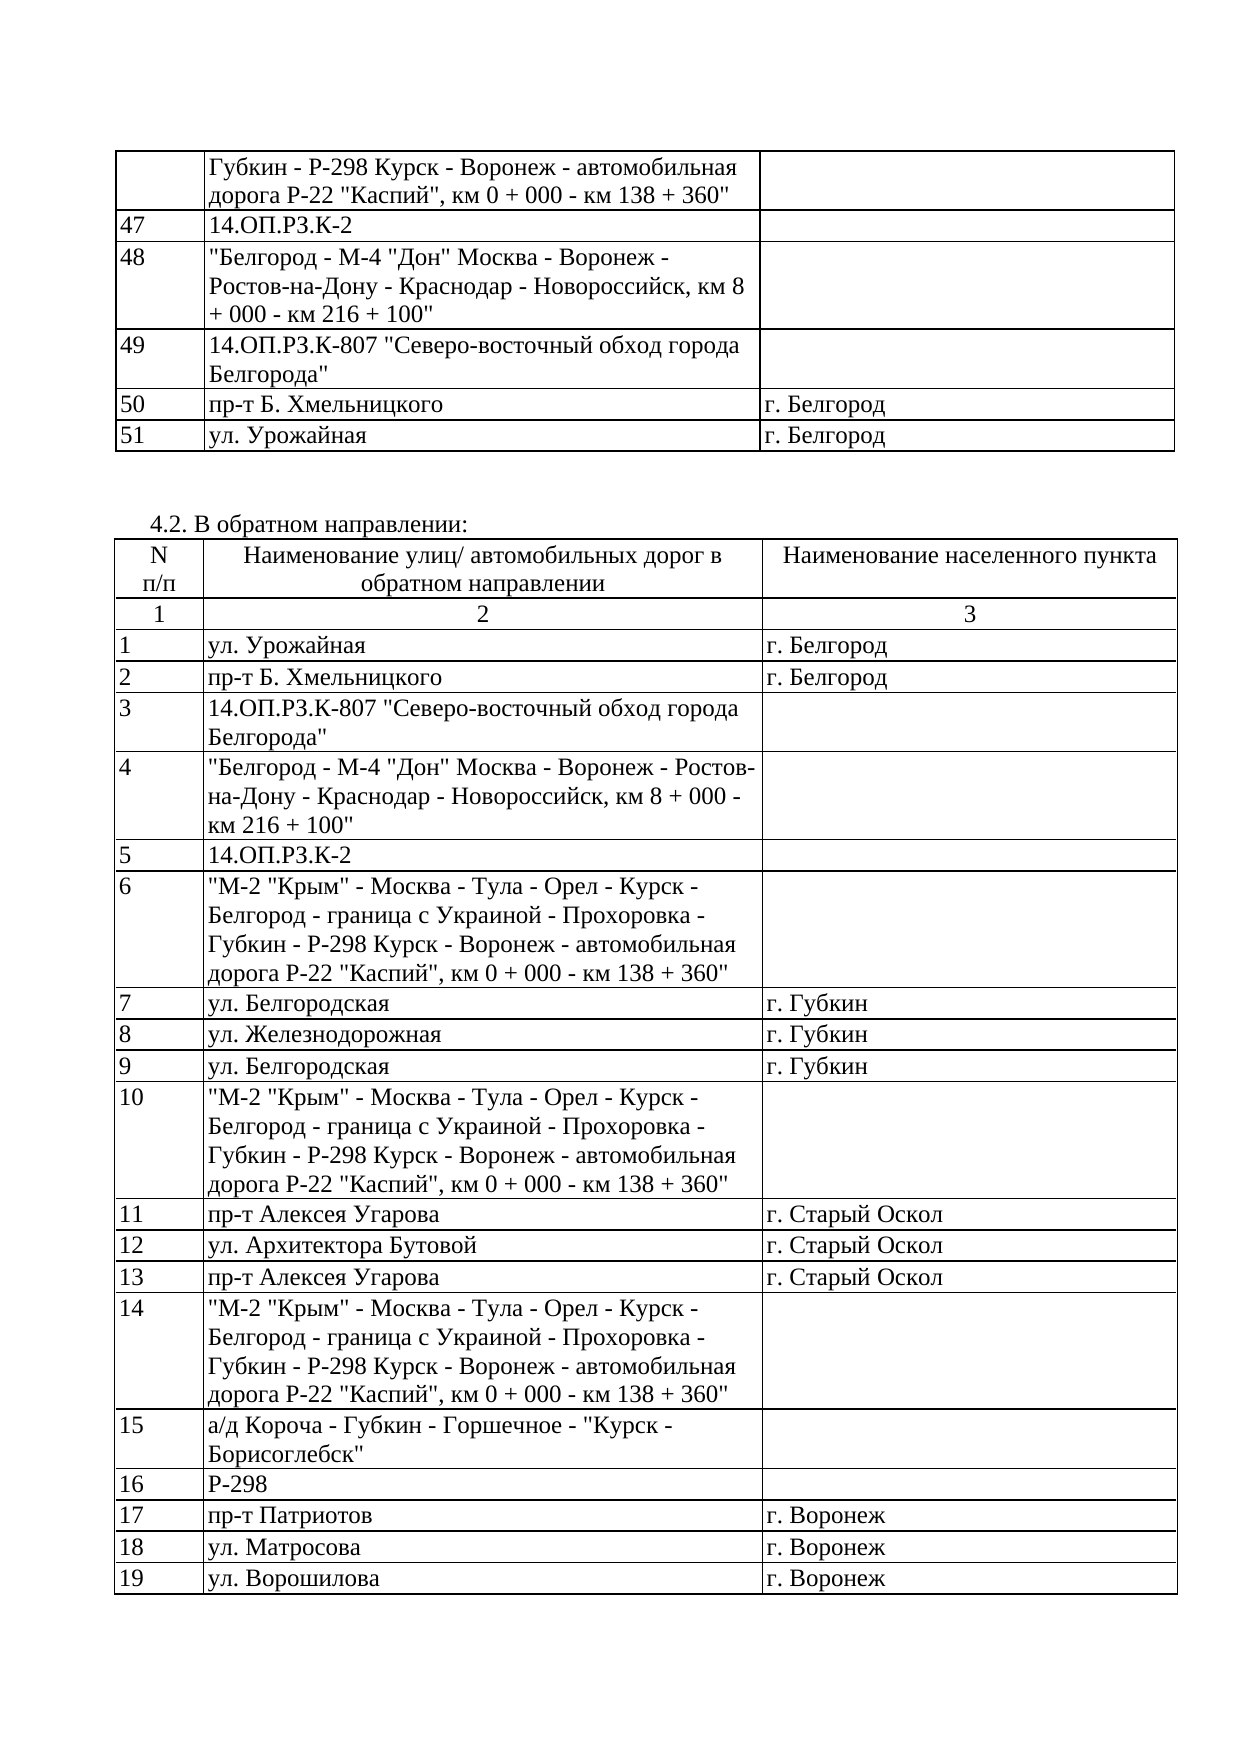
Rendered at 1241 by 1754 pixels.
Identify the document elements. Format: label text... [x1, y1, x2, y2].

table_cell 7 [115, 988, 203, 1018]
table_cell ул. Архитектора Бутовой [204, 1231, 762, 1260]
table_cell г. Старый Оскол [763, 1260, 1177, 1292]
table_cell 12 [115, 1230, 203, 1260]
table_cell 14.ОП.РЗ.К-807 "Северо-восточный обход города Белгорода" [204, 693, 762, 751]
table_cell [761, 242, 1174, 328]
table_cell [763, 1081, 1177, 1197]
table_cell [761, 152, 1174, 209]
table_cell 8 [115, 1019, 203, 1049]
table_cell 15 [115, 1409, 203, 1467]
table_cell г. Белгород [763, 629, 1177, 660]
table_cell 14.ОП.РЗ.К-2 [204, 840, 762, 870]
table_cell 3 [763, 597, 1177, 629]
table_header Наименование улиц/ автомобильных дорог в обратном направлении [204, 540, 762, 597]
table_cell 19 [115, 1563, 203, 1593]
table_cell [763, 751, 1177, 838]
table_cell "Белгород - М-4 "Дон" Москва - Воронеж - Ростов-на-Дону - Краснодар - Новороссийск, км 8 + 000 - км 216 + 100" [204, 752, 762, 838]
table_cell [205, 152, 759, 209]
table_cell "Белгород - М-4 "Дон" Москва - Воронеж - Ростов-на-Дону - Краснодар - Новороссийск, км 8 + 000 - км 216 + 100" [205, 242, 759, 328]
table_cell 51 [117, 421, 204, 450]
table_cell [763, 870, 1177, 986]
table_cell 6 [115, 871, 203, 986]
table_cell г. Старый Оскол [763, 1198, 1177, 1229]
table_cell г. Воронеж [763, 1499, 1177, 1530]
table_cell [763, 1292, 1177, 1408]
table_cell 5 [115, 840, 203, 870]
table_cell 1 [115, 630, 203, 660]
table_cell 48 [117, 242, 204, 328]
text 4.2. В обратном направлении: [150, 509, 1090, 538]
table_cell 2 [204, 599, 762, 629]
table_cell ул. Белгородская [204, 988, 762, 1018]
table_cell 4 [115, 752, 203, 838]
table_header Наименование населенного пункта [763, 540, 1177, 597]
table_cell 14.ОП.РЗ.К-807 "Северо-восточный обход города Белгорода" [205, 330, 759, 387]
table_cell пр-т Б. Хмельницкого [204, 662, 762, 692]
table_cell г. Воронеж [763, 1530, 1177, 1562]
table_cell 18 [115, 1531, 203, 1562]
table_cell г. Белгород [761, 389, 1174, 419]
table_cell Р-298 [204, 1469, 762, 1499]
table_cell [763, 692, 1177, 751]
table_header N п/п [115, 540, 203, 597]
table_cell г. Губкин [763, 1018, 1177, 1049]
table_cell 17 [115, 1500, 203, 1530]
table_cell 14.ОП.РЗ.К-2 [205, 211, 759, 241]
table_cell ул. Матросова [204, 1532, 762, 1562]
table_cell пр-т Алексея Угарова [204, 1199, 762, 1229]
table_cell пр-т Алексея Угарова [204, 1262, 762, 1292]
table_cell 2 [115, 661, 203, 692]
table_cell пр-т Патриотов [204, 1501, 762, 1530]
table_cell г. Старый Оскол [763, 1229, 1177, 1260]
table_cell 3 [115, 693, 203, 751]
table_cell 11 [115, 1199, 203, 1229]
table_cell [763, 1408, 1177, 1467]
table_cell 46 [117, 152, 204, 209]
table_cell г. Белгород [763, 660, 1177, 692]
table_cell ул. Ворошилова [204, 1563, 762, 1593]
table_cell ул. Урожайная [205, 421, 759, 450]
table_cell г. Губкин [763, 986, 1177, 1018]
table_cell г. Губкин [763, 1049, 1177, 1081]
table_cell г. Белгород [761, 421, 1174, 450]
table_cell [761, 330, 1174, 387]
table_cell 47 [117, 211, 204, 241]
table_cell 9 [115, 1050, 203, 1081]
table_cell а/д Короча - Губкин - Горшечное - "Курск - Борисоглебск" [204, 1410, 762, 1467]
table_cell 10 [115, 1082, 203, 1197]
table_cell 16 [115, 1469, 203, 1499]
table_cell ул. Железнодорожная [204, 1020, 762, 1049]
table_cell г. Воронеж [763, 1562, 1177, 1593]
table_cell 1 [115, 598, 203, 629]
table_cell [761, 211, 1174, 241]
table_cell 49 [117, 330, 204, 387]
table_cell [763, 1468, 1177, 1499]
table_cell 13 [115, 1261, 203, 1292]
table_cell 14 [115, 1293, 203, 1408]
table_cell ул. Белгородская [204, 1051, 762, 1081]
table_cell пр-т Б. Хмельницкого [205, 389, 759, 419]
table_cell [763, 839, 1177, 870]
table_cell 50 [117, 389, 204, 419]
table_cell ул. Урожайная [204, 630, 762, 660]
